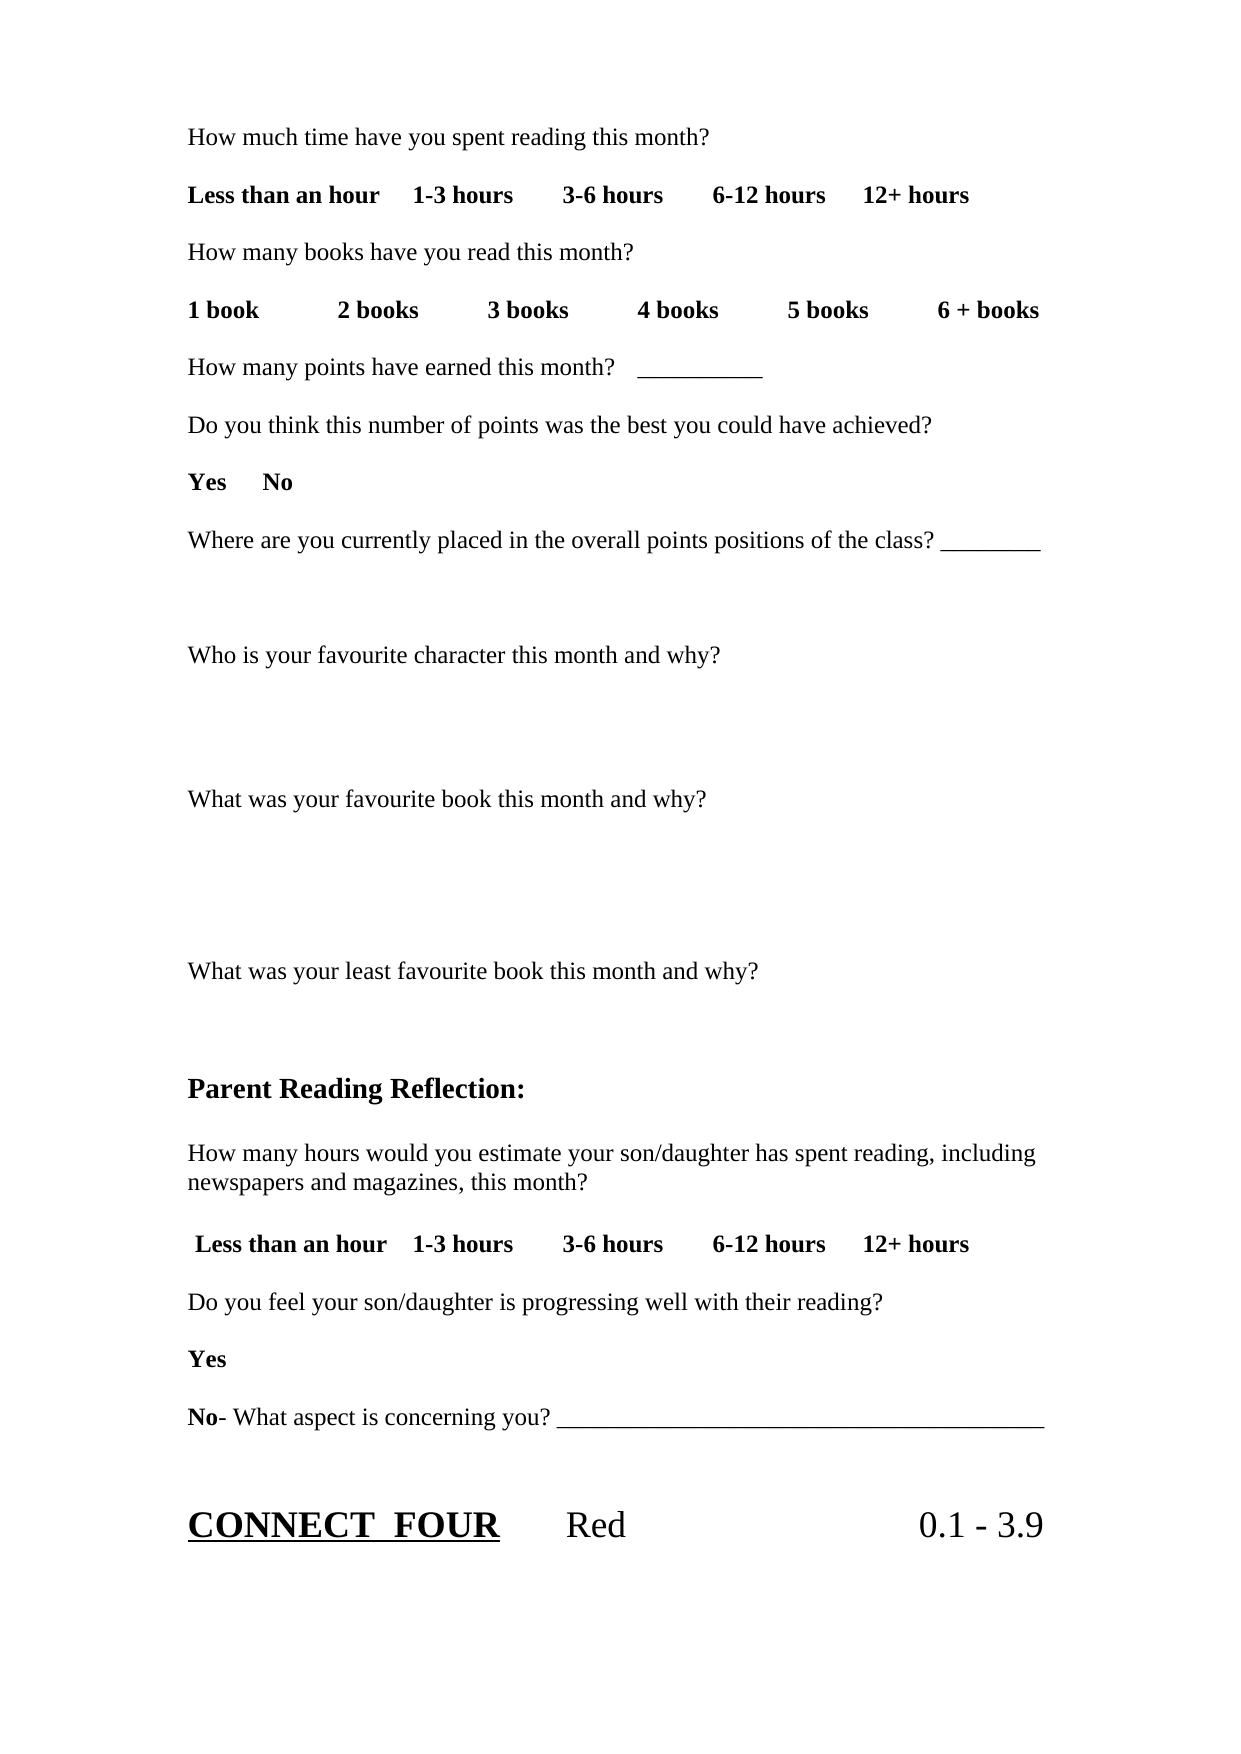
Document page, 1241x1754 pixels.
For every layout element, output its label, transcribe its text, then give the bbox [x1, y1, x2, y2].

text Where are you currently placed in the overall points positions of the class? ________ [187, 525, 1053, 554]
text What was your least favourite book this month and why? [187, 956, 1053, 985]
text What was your favourite book this month and why? [187, 784, 1053, 812]
text How many hours would you estimate your son/daughter has spent reading, including newspapers and magazines, this month? [187, 1138, 1053, 1196]
text Do you feel your son/daughter is progressing well with their reading? [187, 1287, 1053, 1316]
text Less than an hour 1-3 hours 3-6 hours 6-12 hours 12+ hours [187, 1229, 1053, 1258]
text CONNECT FOUR Red 0.1 - 3.9 [187, 1502, 1053, 1546]
text Who is your favourite character this month and why? [187, 640, 1053, 669]
text Do you think this number of points was the best you could have achieved? [187, 410, 1053, 439]
text How many points have earned this month? __________ [187, 352, 1053, 381]
text 1 book 2 books 3 books 4 books 5 books 6 + books [187, 295, 1053, 324]
text No- What aspect is concerning you? _______________________________________ [187, 1402, 1053, 1431]
text Parent Reading Reflection: [187, 1071, 1053, 1105]
text How much time have you spent reading this month? [187, 122, 1053, 151]
text Yes [187, 1344, 1053, 1373]
text Less than an hour 1-3 hours 3-6 hours 6-12 hours 12+ hours [187, 180, 1053, 209]
text Yes No [187, 467, 1053, 496]
text How many books have you read this month? [187, 237, 1053, 266]
